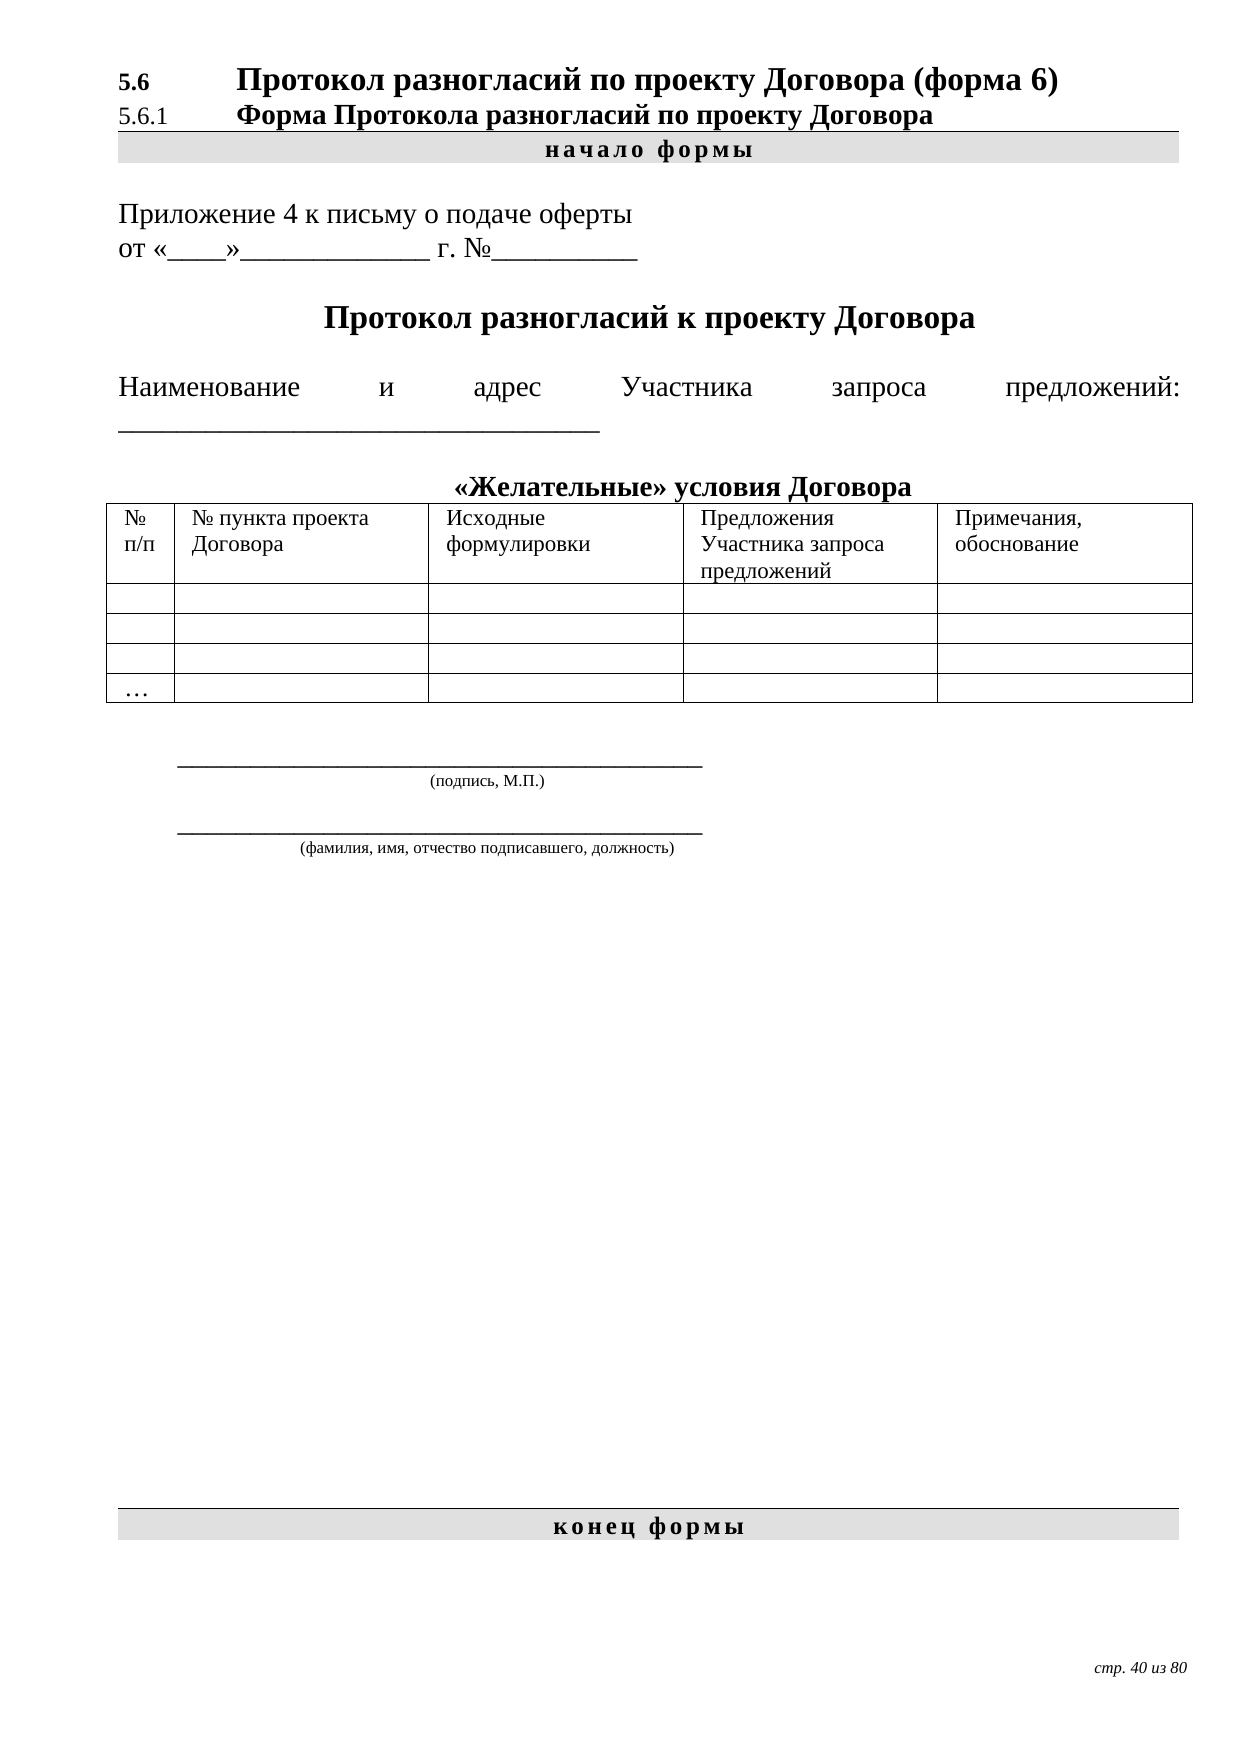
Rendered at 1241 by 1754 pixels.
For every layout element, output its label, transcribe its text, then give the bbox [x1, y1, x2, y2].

table_cell … [107, 674, 174, 702]
text ____________________________________ [118, 737, 1181, 770]
table_cell [175, 644, 428, 672]
table_header Примечания, обоснование [938, 504, 1192, 583]
table_cell [938, 584, 1192, 613]
table_cell [429, 584, 683, 613]
table_cell [175, 584, 428, 613]
table_cell [107, 584, 174, 613]
table_cell [175, 674, 428, 702]
text (фамилия, имя, отчество подписавшего, должность) [118, 837, 797, 871]
table_cell [429, 674, 683, 702]
text Форма Протокола разногласий по проекту Договора [118, 97, 1181, 131]
table_cell [107, 644, 174, 672]
text конец формы [118, 1509, 1179, 1540]
table_cell [429, 644, 683, 672]
table_header Предложения Участника запроса предложений [684, 504, 937, 583]
text Наименование и адрес Участника запроса предложений: _________________________________ [118, 369, 1181, 436]
table_cell [684, 614, 937, 643]
table_header Исходные формулировки [429, 504, 683, 583]
table_header № п/п [107, 504, 174, 583]
table_cell [429, 614, 683, 643]
table_cell [684, 584, 937, 613]
table_header № пункта проекта Договора [175, 504, 428, 583]
table_cell [938, 674, 1192, 702]
table_cell [684, 644, 937, 672]
table_cell [684, 674, 937, 702]
table_cell [107, 614, 174, 643]
text Протокол разногласий к проекту Договора [118, 297, 1181, 335]
text начало формы [118, 132, 1179, 163]
text ____________________________________ [118, 804, 1181, 837]
subtitle Протокол разногласий по проекту Договора (форма 6) [118, 59, 1181, 97]
table_cell [938, 644, 1192, 672]
table_cell [938, 614, 1192, 643]
table_cell [175, 614, 428, 643]
text «Желательные» условия Договора [118, 469, 1181, 503]
text (подпись, М.П.) [118, 770, 797, 804]
text Приложение 4 к письму о подаче оферты от «____»_____________ г. №__________ [118, 196, 1181, 263]
